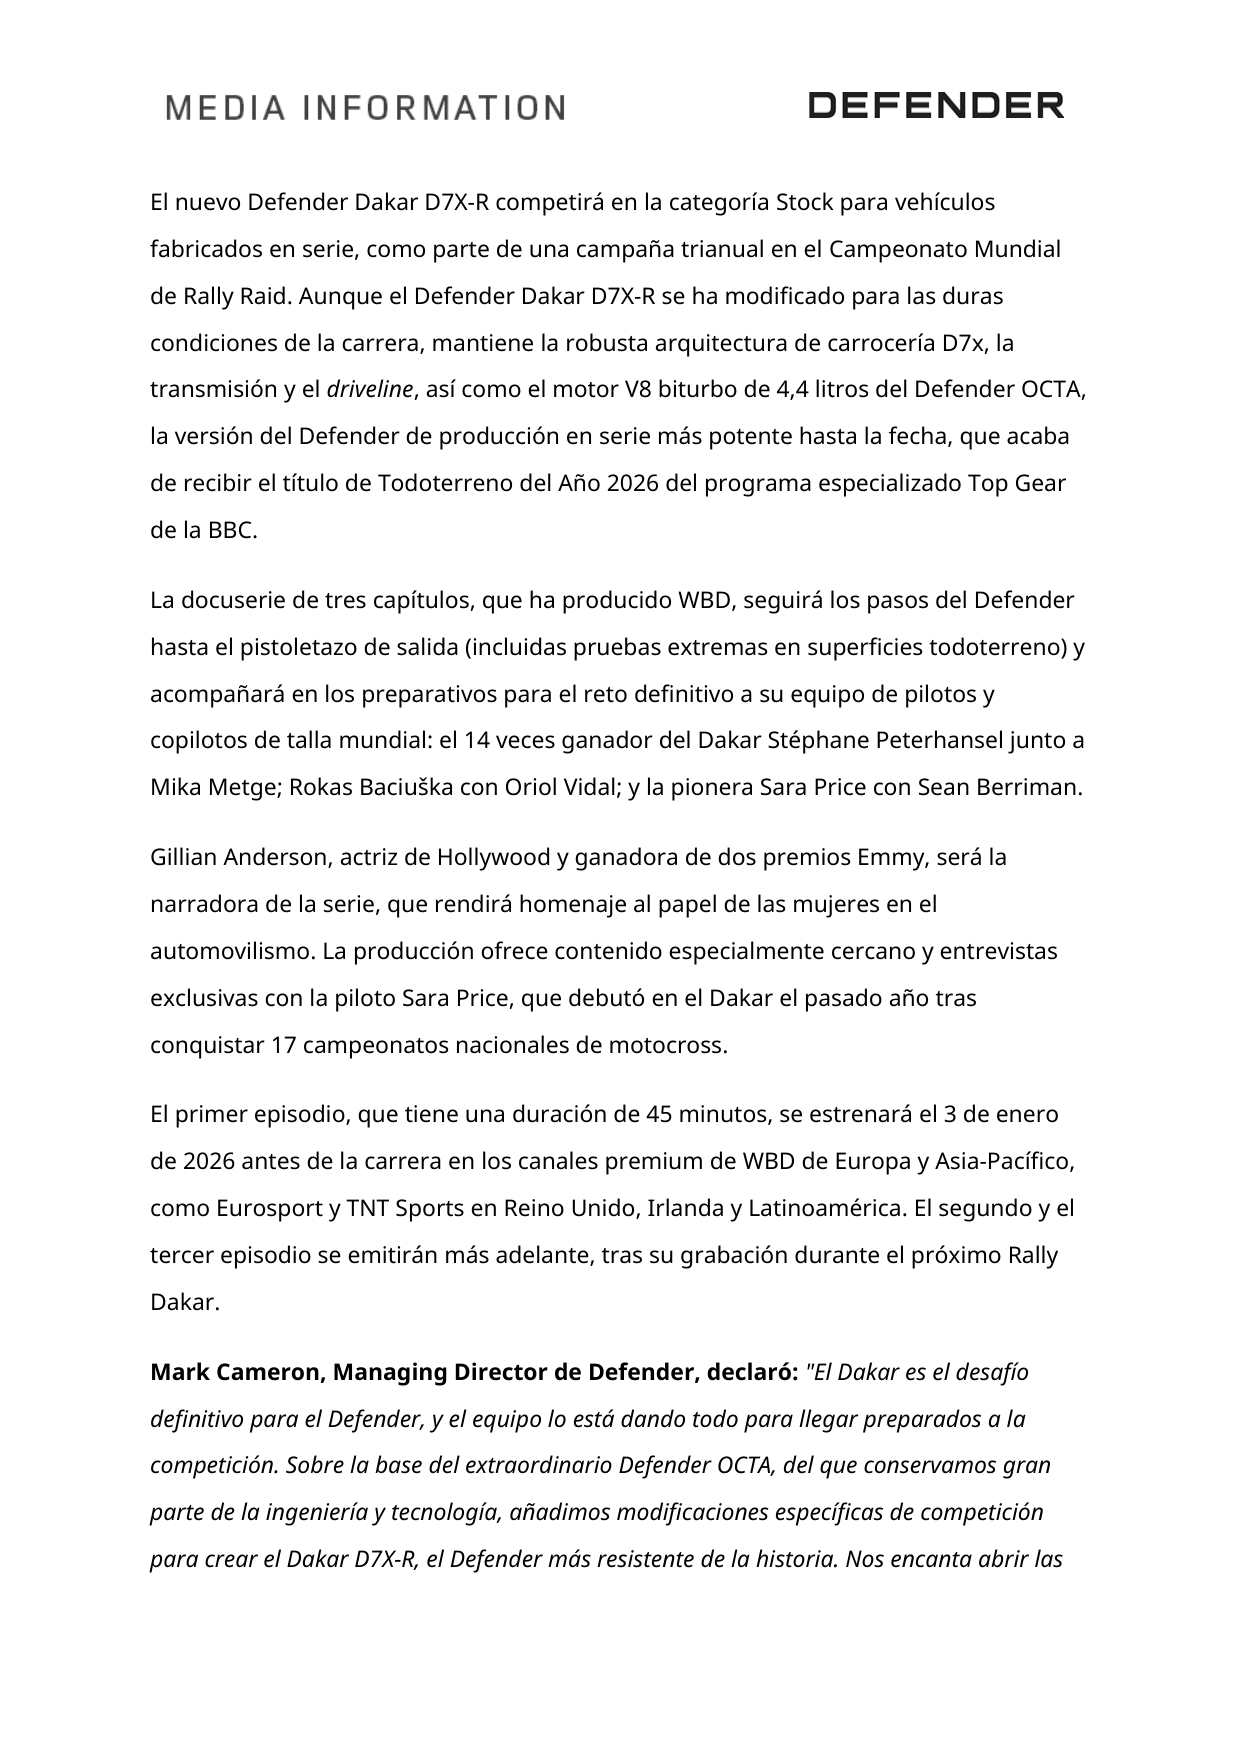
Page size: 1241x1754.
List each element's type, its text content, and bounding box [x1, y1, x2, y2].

text La docuserie de tres capítulos, que ha producido WBD, seguirá los pasos del Defender hasta el pistoletazo de salida (incluidas pruebas extremas en superficies todoterreno) y acompañará en los preparativos para el reto definitivo a su equipo de pilotos y copilotos de talla mundial: el 14 veces ganador del Dakar Stéphane Peterhansel junto a Mika Metge; Rokas Baciuška con Oriol Vidal; y la pionera Sara Price con Sean Berriman. [150, 584, 1090, 803]
text Gillian Anderson, actriz de Hollywood y ganadora de dos premios Emmy, será la narradora de la serie, que rendirá homenaje al papel de las mujeres en el automovilismo. La producción ofrece contenido especialmente cercano y entrevistas exclusivas con la piloto Sara Price, que debutó en el Dakar el pasado año tras conquistar 17 campeonatos nacionales de motocross. [150, 841, 1090, 1060]
picture [809, 92, 1064, 118]
picture [150, 73, 586, 152]
text El nuevo Defender Dakar D7X-R competirá en la categoría Stock para vehículos fabricados en serie, como parte de una campaña trianual en el Campeonato Mundial de Rally Raid. Aunque el Defender Dakar D7X-R se ha modificado para las duras condiciones de la carrera, mantiene la robusta arquitectura de carrocería D7x, la transmisión y el driveline, así como el motor V8 biturbo de 4,4 litros del Defender OCTA, la versión del Defender de producción en serie más potente hasta la fecha, que acaba de recibir el título de Todoterreno del Año 2026 del programa especializado Top Gear de la BBC. [150, 186, 1090, 545]
text El primer episodio, que tiene una duración de 45 minutos, se estrenará el 3 de enero de 2026 antes de la carrera en los canales premium de WBD de Europa y Asia-Pacífico, como Eurosport y TNT Sports en Reino Unido, Irlanda y Latinoamérica. El segundo y el tercer episodio se emitirán más adelante, tras su grabación durante el próximo Rally Dakar. [150, 1098, 1090, 1317]
